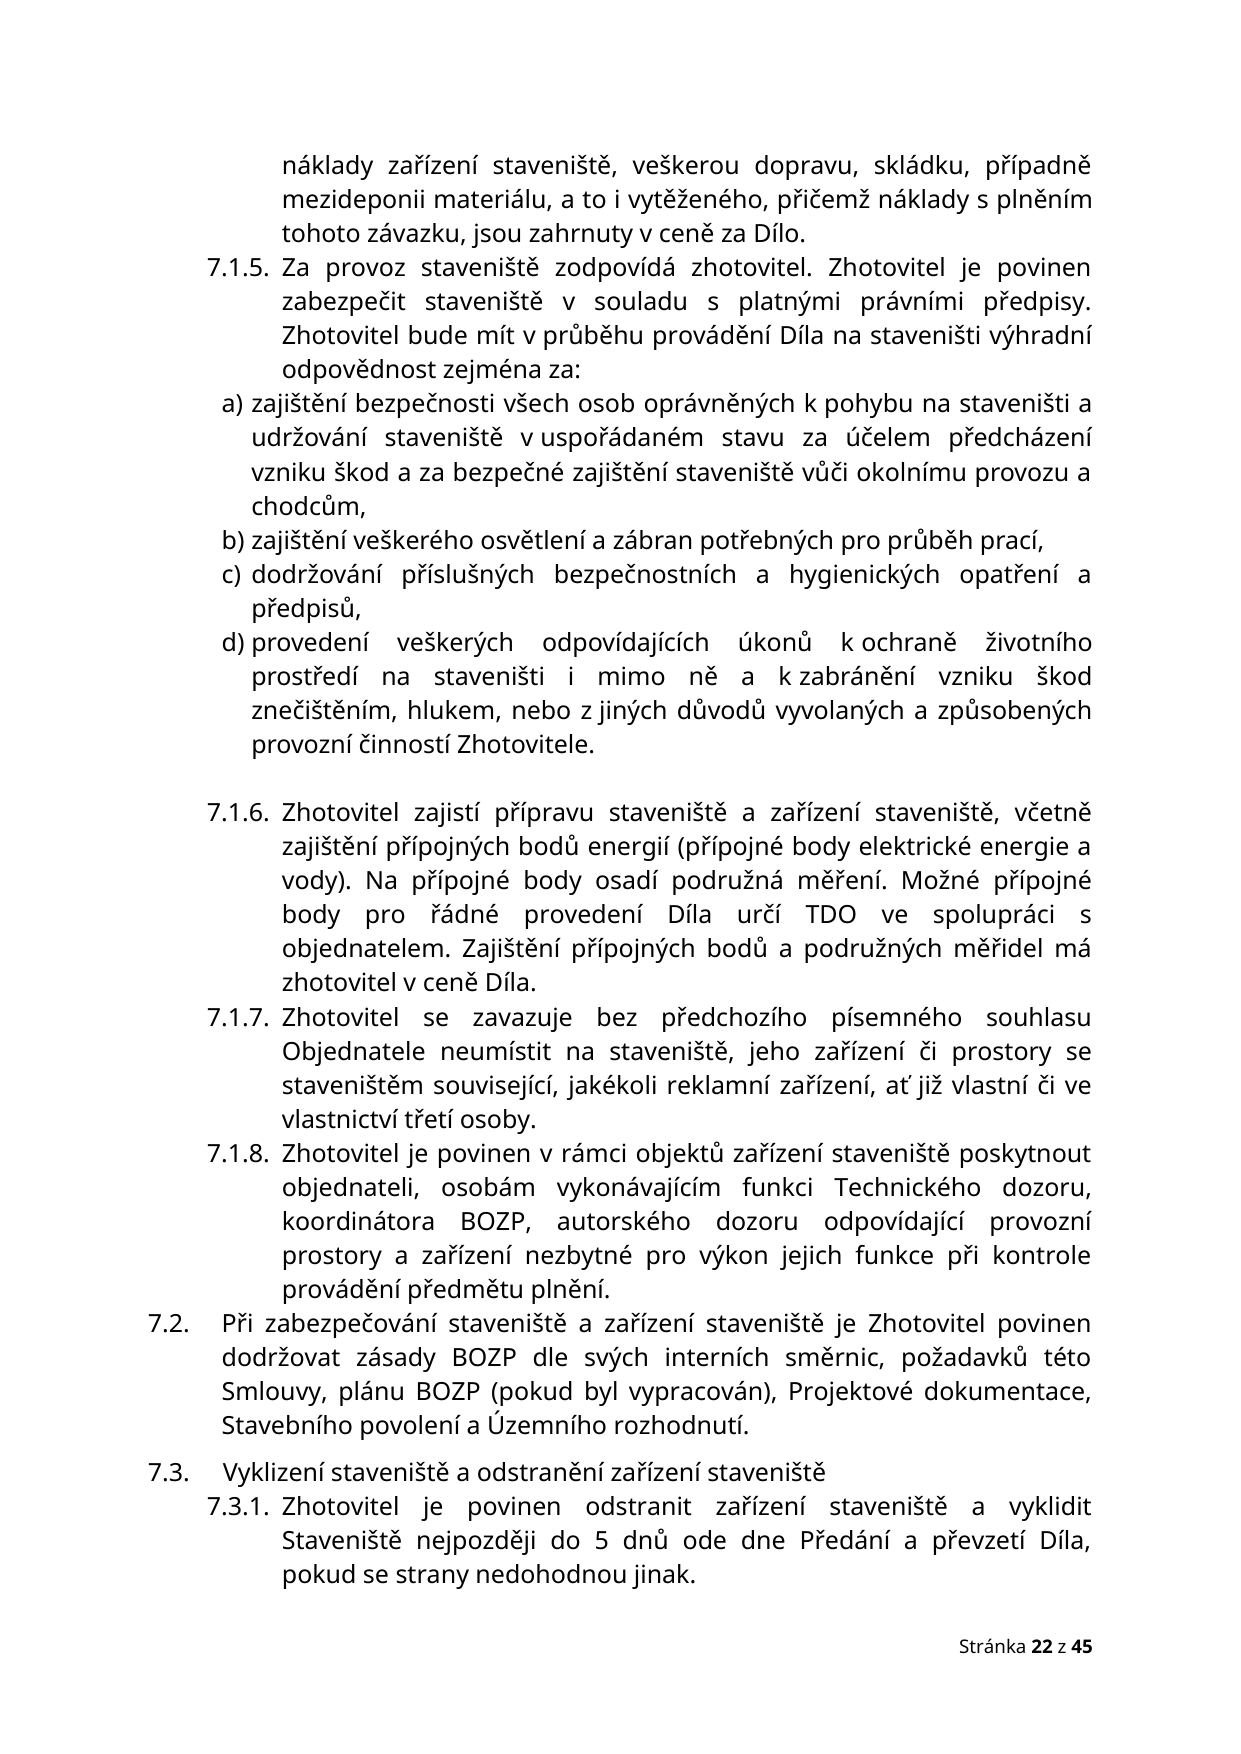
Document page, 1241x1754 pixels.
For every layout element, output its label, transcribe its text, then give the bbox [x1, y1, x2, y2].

list Zhotovitel se zavazuje bez předchozího písemného souhlasu Objednatele neumístit na staveniště, jeho zařízení či prostory se staveništěm související, jakékoli reklamní zařízení, ať již vlastní či ve vlastnictví třetí osoby. [207, 999, 1093, 1135]
list Zhotovitel zajistí přípravu staveniště a zařízení staveniště, včetně zajištění přípojných bodů energií (přípojné body elektrické energie a vody). Na přípojné body osadí podružná měření. Možné přípojné body pro řádné provedení Díla určí TDO ve spolupráci s objednatelem. Zajištění přípojných bodů a podružných měřidel má zhotovitel v ceně Díla. [207, 795, 1093, 999]
list dodržování příslušných bezpečnostních a hygienických opatření a předpisů, [221, 556, 1093, 624]
list zajištění bezpečnosti všech osob oprávněných k pohybu na staveništi a udržování staveniště v uspořádaném stavu za účelem předcházení vzniku škod a za bezpečné zajištění staveniště vůči okolnímu provozu a chodcům, [221, 386, 1093, 522]
list zajištění veškerého osvětlení a zábran potřebných pro průběh prací, [221, 522, 1093, 556]
list Vyklizení staveniště a odstranění zařízení staveniště [148, 1454, 1093, 1488]
list Za provoz staveniště zodpovídá zhotovitel. Zhotovitel je povinen zabezpečit staveniště v souladu s platnými právními předpisy. Zhotovitel bude mít v průběhu provádění Díla na staveništi výhradní odpovědnost zejména za: [207, 250, 1093, 386]
list Zhotovitel je povinen odstranit zařízení staveniště a vyklidit Staveniště nejpozději do 5 dnů ode dne Předání a převzetí Díla, pokud se strany nedohodnou jinak. [207, 1488, 1093, 1591]
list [207, 148, 1093, 250]
list Zhotovitel je povinen v rámci objektů zařízení staveniště poskytnout objednateli, osobám vykonávajícím funkci Technického dozoru, koordinátora BOZP, autorského dozoru odpovídající provozní prostory a zařízení nezbytné pro výkon jejich funkce při kontrole provádění předmětu plnění. [207, 1135, 1093, 1306]
list provedení veškerých odpovídajících úkonů k ochraně životního prostředí na staveništi i mimo ně a k zabránění vzniku škod znečištěním, hlukem, nebo z jiných důvodů vyvolaných a způsobených provozní činností Zhotovitele. [221, 624, 1093, 761]
list Při zabezpečování staveniště a zařízení staveniště je Zhotovitel povinen dodržovat zásady BOZP dle svých interních směrnic, požadavků této Smlouvy, plánu BOZP (pokud byl vypracován), Projektové dokumentace, Stavebního povolení a Územního rozhodnutí. [148, 1306, 1093, 1442]
